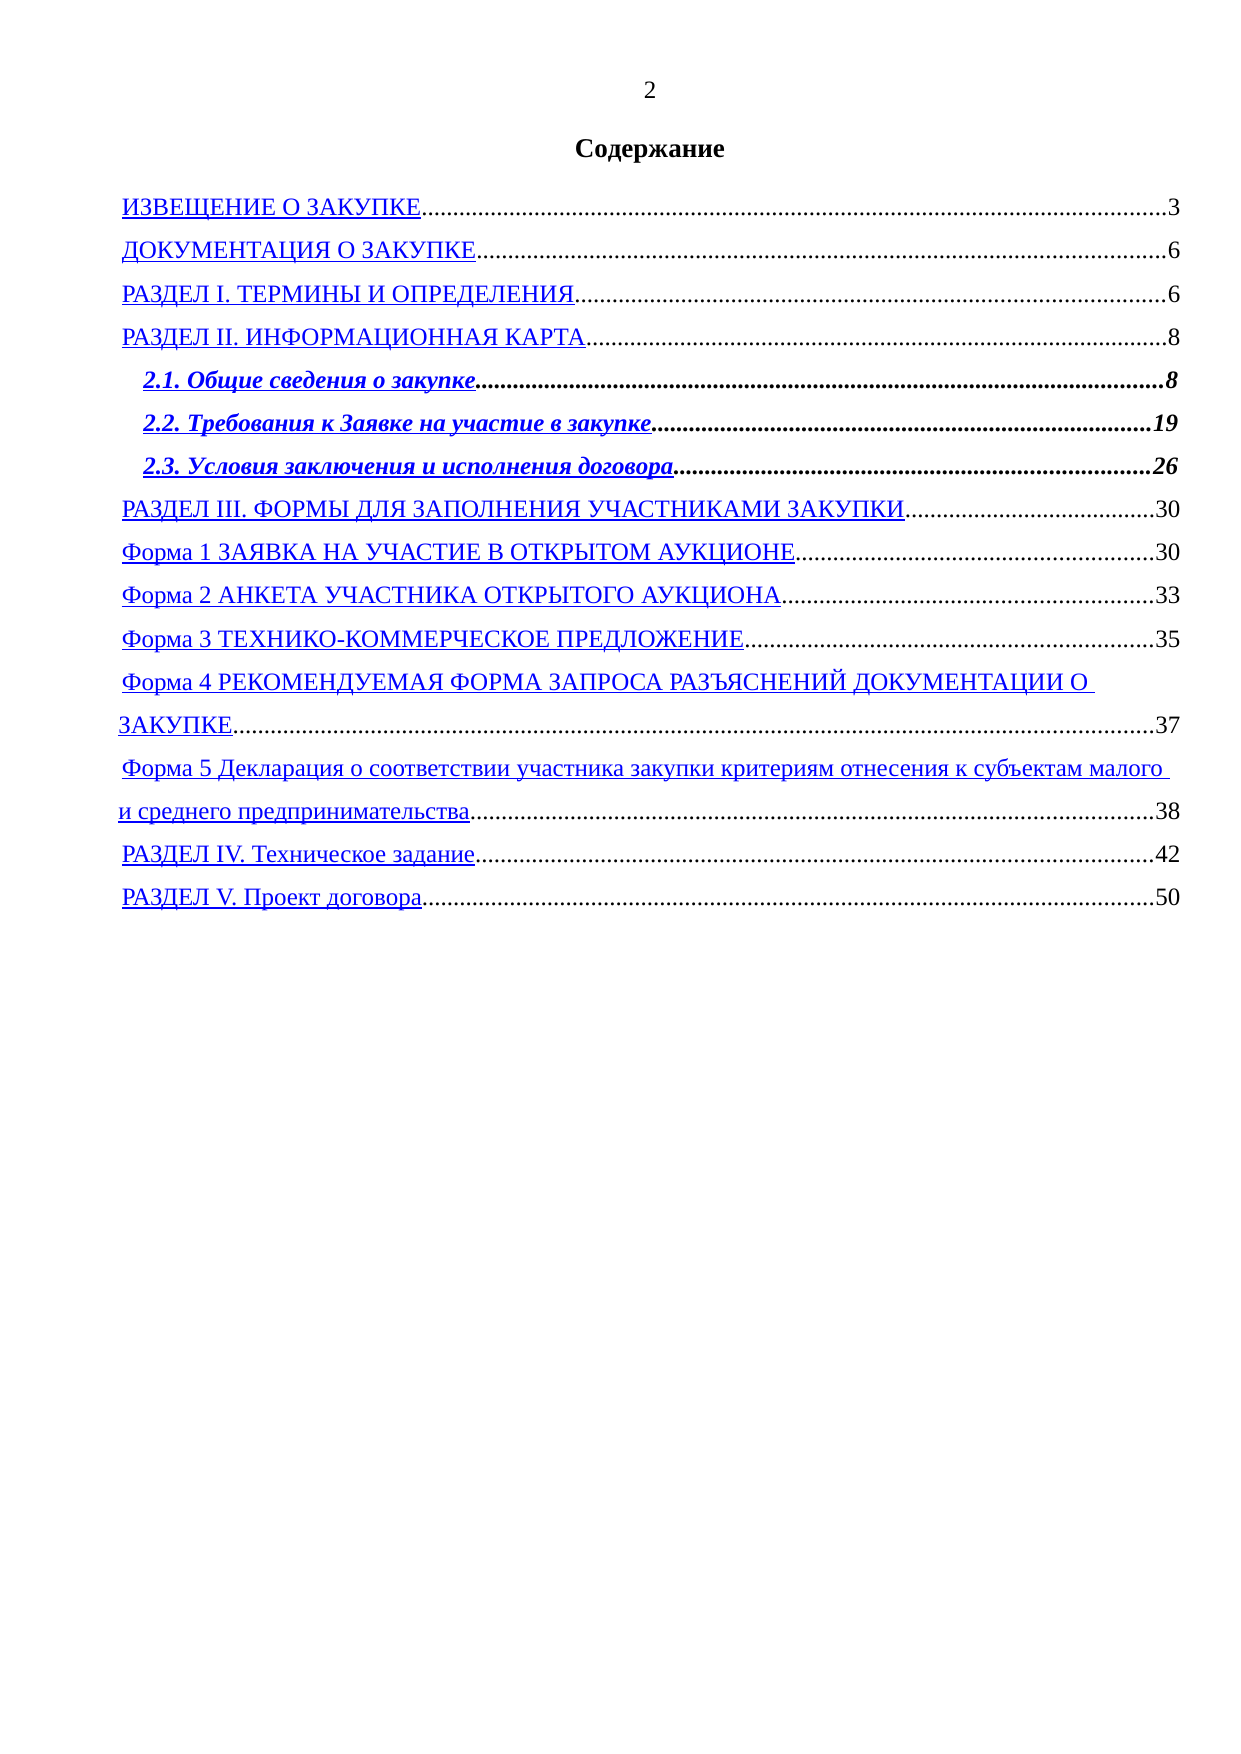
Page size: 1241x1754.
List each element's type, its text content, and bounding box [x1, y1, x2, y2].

text Форма 2 АНКЕТА УЧАСТНИКА ОТКРЫТОГО АУКЦИОНА 33 [118, 581, 1181, 609]
text РАЗДЕЛ III. ФОРМЫ ДЛЯ ЗАПОЛНЕНИЯ УЧАСТНИКАМИ ЗАКУПКИ 30 [118, 494, 1181, 523]
text Форма 1 ЗАЯВКА НА УЧАСТИЕ В ОТКРЫТОМ АУКЦИОНЕ 30 [118, 537, 1181, 566]
text ИЗВЕЩЕНИЕ О ЗАКУПКЕ 3 [118, 192, 1181, 221]
text Форма 3 ТЕХНИКО-КОММЕРЧЕСКОЕ ПРЕДЛОЖЕНИЕ 35 [118, 624, 1181, 652]
text Форма 4 РЕКОМЕНДУЕМАЯ ФОРМА ЗАПРОСА РАЗЪЯСНЕНИЙ ДОКУМЕНТАЦИИ О ЗАКУПКЕ 37 [118, 667, 1181, 739]
text 2.2. Требования к Заявке на участие в закупке 19 [143, 408, 1181, 437]
text 2.1. Общие сведения о закупке 8 [143, 365, 1181, 394]
text 2.3. Условия заключения и исполнения договора 26 [143, 451, 1181, 480]
text ДОКУМЕНТАЦИЯ О ЗАКУПКЕ 6 [118, 236, 1181, 264]
text РАЗДЕЛ IV. Техническое задание 42 [118, 839, 1181, 868]
text РАЗДЕЛ I. ТЕРМИНЫ И ОПРЕДЕЛЕНИЯ 6 [118, 279, 1181, 307]
text РАЗДЕЛ V. Проект договора 50 [118, 882, 1181, 911]
text Форма 5 Декларация о соответствии участника закупки критериям отнесения к субъектам малого и среднего предпринимательства 38 [118, 753, 1181, 825]
text РАЗДЕЛ II. ИНФОРМАЦИОННАЯ КАРТА 8 [118, 322, 1181, 351]
text Содержание [118, 132, 1181, 164]
